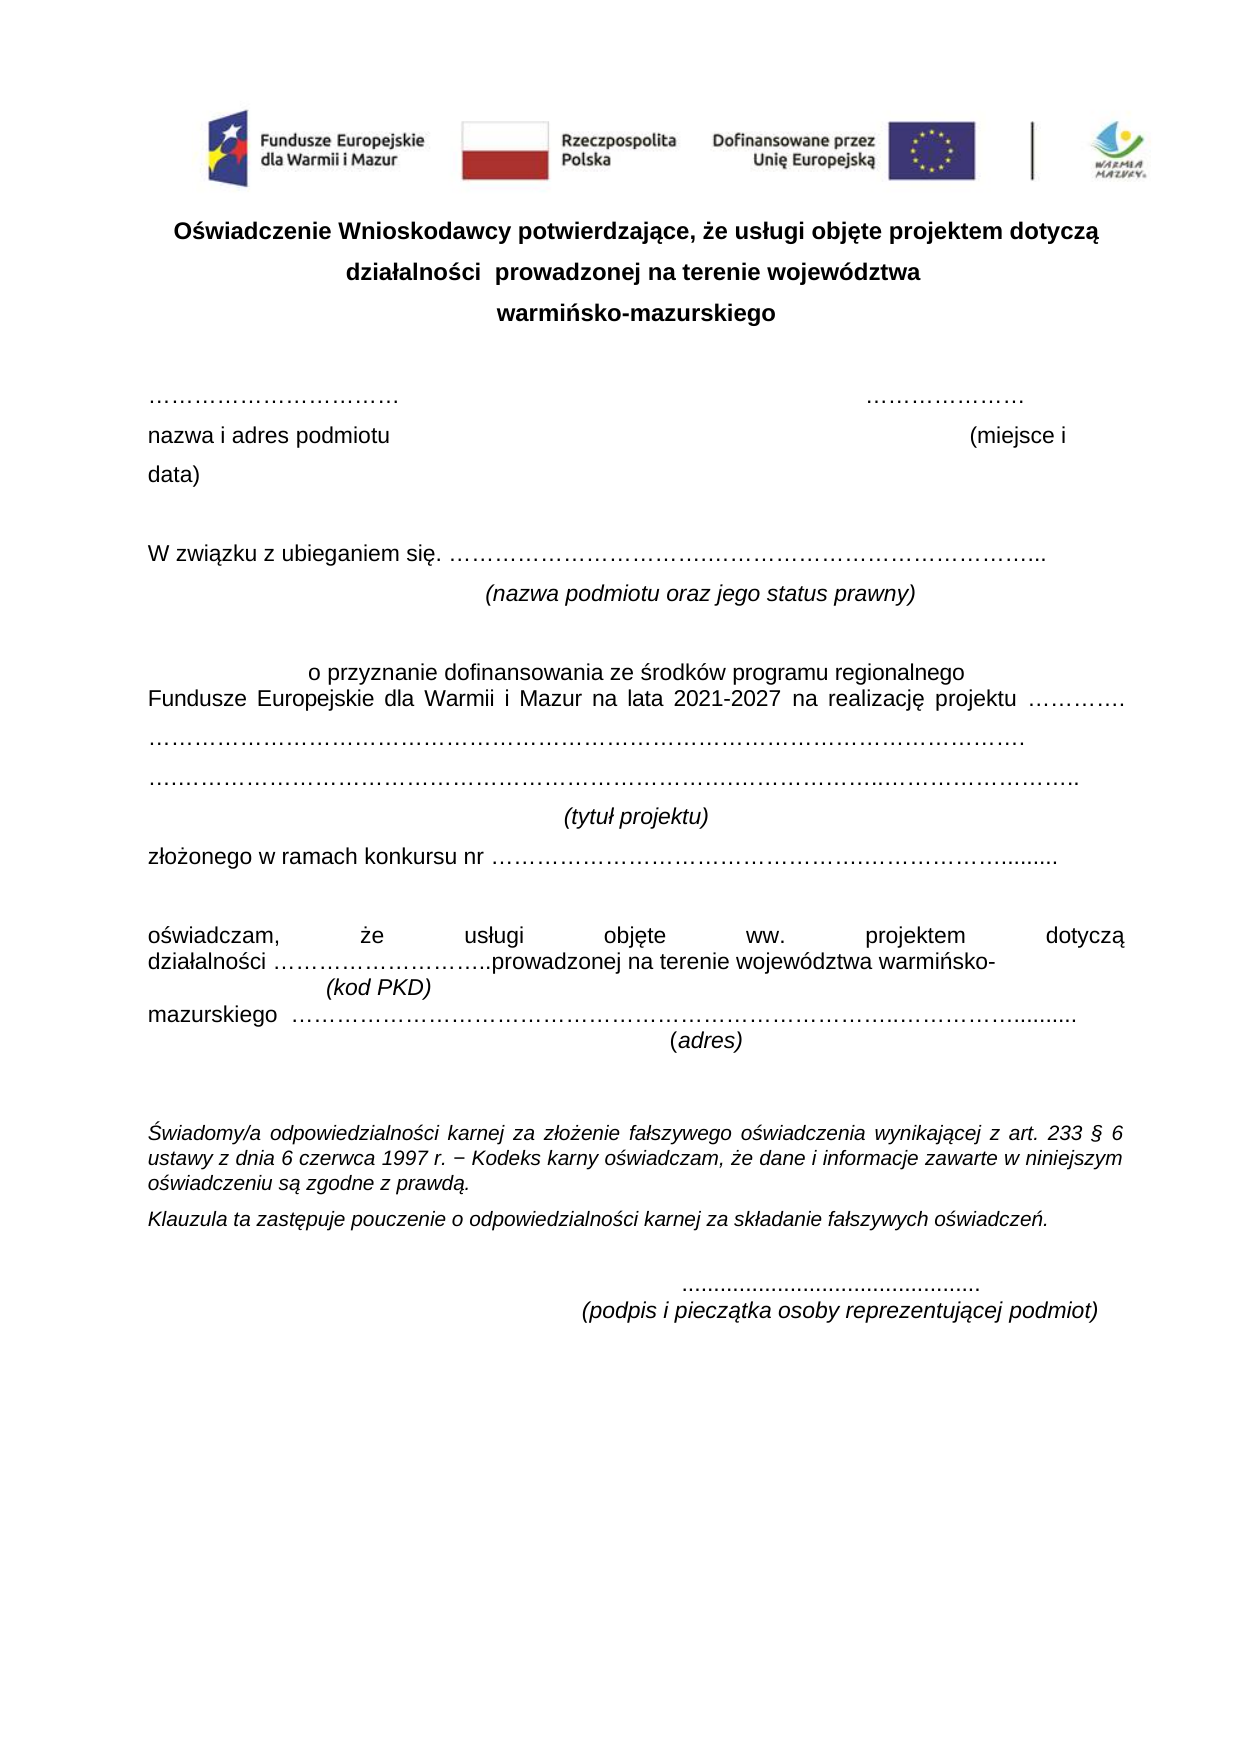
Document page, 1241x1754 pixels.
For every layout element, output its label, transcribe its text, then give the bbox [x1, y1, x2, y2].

text ….……………………………………………………………….………………..…………………….. [148, 764, 1125, 790]
picture [190, 91, 1162, 201]
text …………………………… ………………… [148, 382, 1125, 408]
text nazwa i adres podmiotu (miejsce i data) [148, 422, 1125, 487]
text (kod PKD) [148, 974, 1125, 1001]
text (tytuł projektu) [148, 803, 1125, 829]
text (nazwa podmiotu oraz jego status prawny) [485, 579, 1125, 606]
text Oświadczenie Wnioskodawcy potwierdzające, że usługi objęte projektem dotyczą działalności prowadzonej na terenie województwa warmińsko-mazurskiego [148, 148, 1125, 327]
text Świadomy/a odpowiedzialności karnej za złożenie fałszywego oświadczenia wynikającej z art. 233 § 6 ustawy z dnia 6 czerwca 1997 r. − Kodeks karny oświadczam, że dane i informacje zawarte w niniejszym oświadczeniu są zgodne z prawdą. [148, 1119, 1125, 1194]
text (adres) [148, 1027, 1125, 1053]
text o przyznanie dofinansowania ze środków programu regionalnego [148, 658, 1125, 685]
text Fundusze Europejskie dla Warmii i Mazur na lata 2021-2027 na realizację projektu ………….……………………………………………………………………………………………………. [148, 685, 1125, 751]
text oświadczam, że usługi objęte ww. projektem dotyczą działalności ………………………..prowadzonej na terenie województwa warmińsko- [148, 922, 1125, 974]
text W związku z ubieganiem się. …………………………….……………………………………... [148, 540, 1125, 566]
text ............................................... [148, 1270, 1125, 1297]
text (podpis i pieczątka osoby reprezentującej podmiot) [148, 1297, 1125, 1323]
text mazurskiego ……………………………………………………………………..…………….......... [148, 1001, 1125, 1027]
text złożonego w ramach konkursu nr ………………………………………….………………......... [148, 843, 1125, 869]
text Klauzula ta zastępuje pouczenie o odpowiedzialności karnej za składanie fałszywych oświadczeń. [148, 1207, 1125, 1231]
